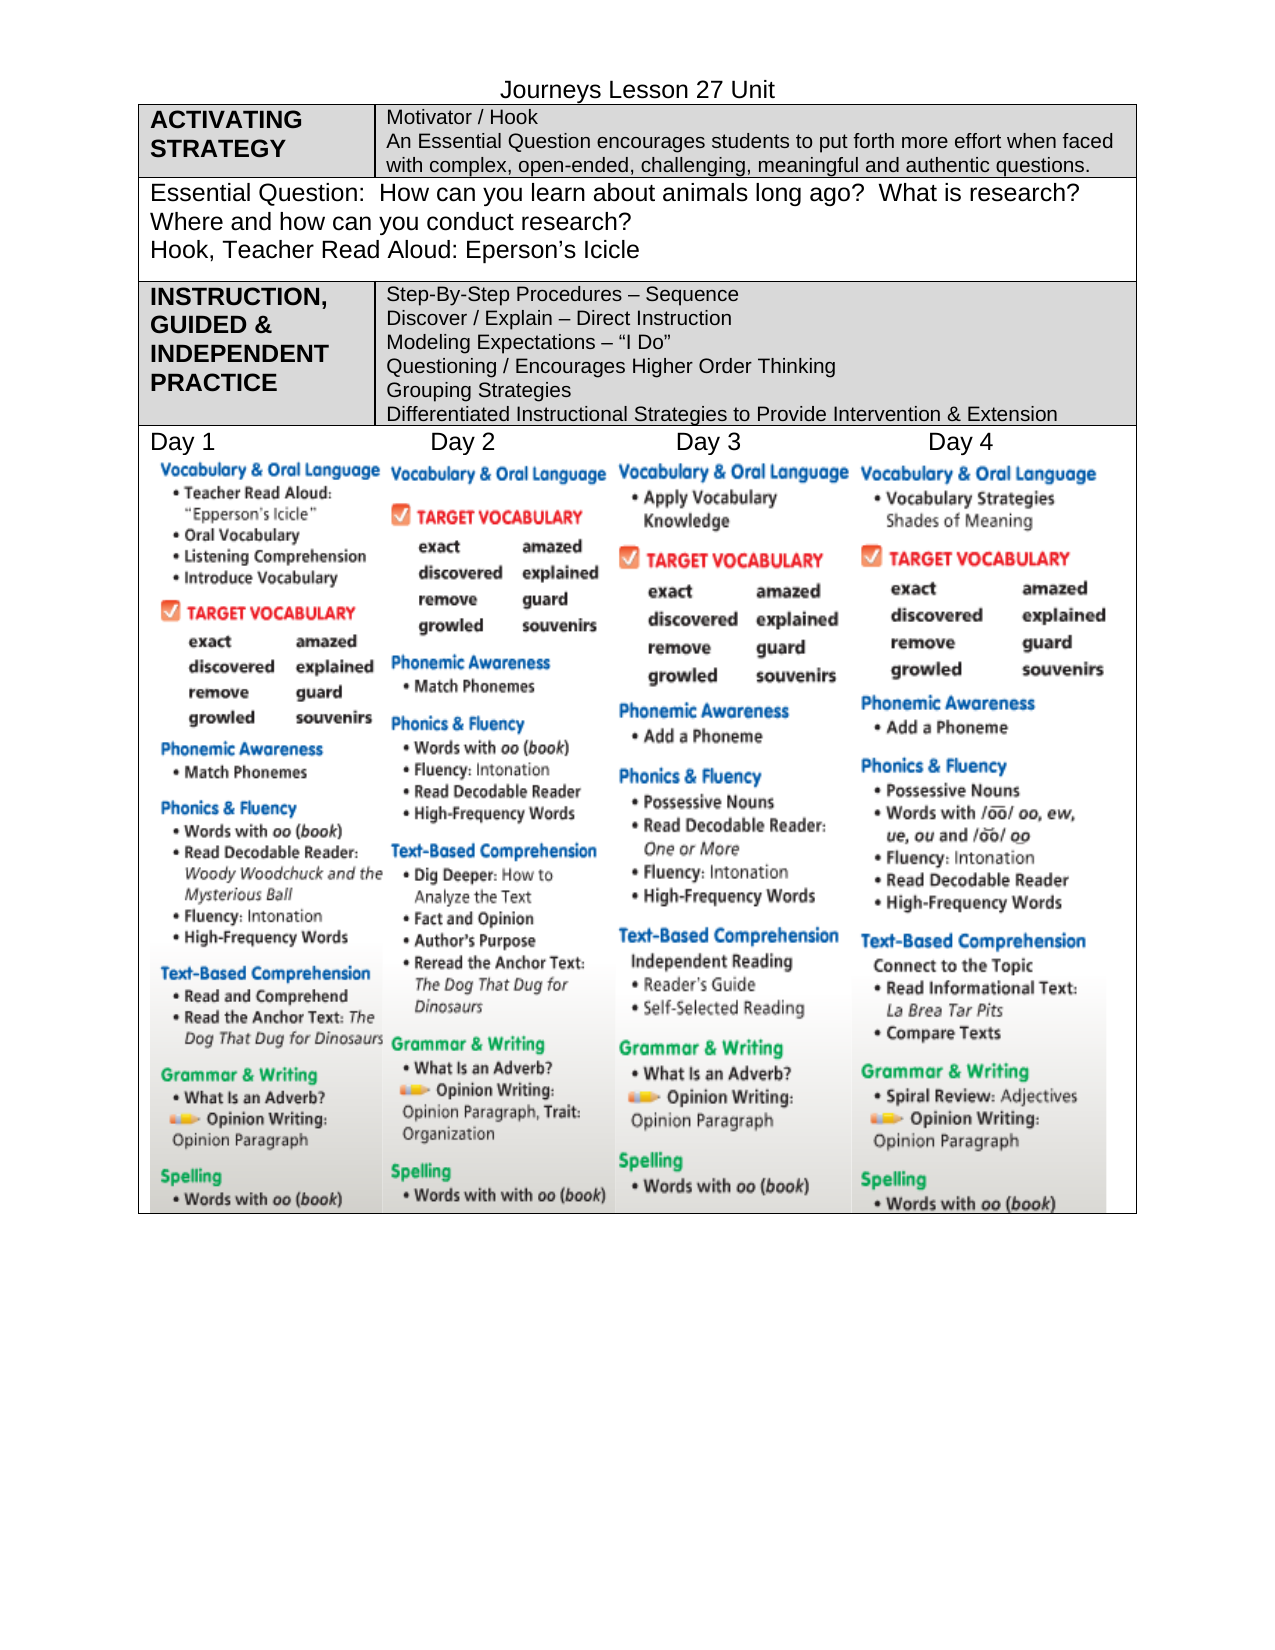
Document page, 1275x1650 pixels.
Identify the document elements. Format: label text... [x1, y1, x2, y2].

table_cell INSTRUCTION, GUIDED & INDEPENDENT PRACTICE [139, 282, 374, 425]
table_cell Essential Question: How can you learn about animals long ago? What is research? Where and how can you conduct research? Hook, Teacher Read Aloud: Eperson’s Icicle [139, 178, 1136, 281]
table_cell ACTIVATING STRATEGY [139, 105, 374, 177]
picture [150, 455, 1107, 1213]
table_cell Day 1 Day 2 Day 3 Day 4 [139, 426, 1136, 1213]
table_cell Motivator / Hook An Essential Question encourages students to put forth more effort when faced with complex, open-ended, challenging, meaningful and authentic questions. [376, 105, 1136, 177]
table_cell Step-By-Step Procedures – Sequence Discover / Explain – Direct Instruction Modeling Expectations – “I Do” Questioning / Encourages Higher Order Thinking Grouping Strategies Differentiated Instructional Strategies to Provide Intervention & Extension [376, 282, 1136, 425]
